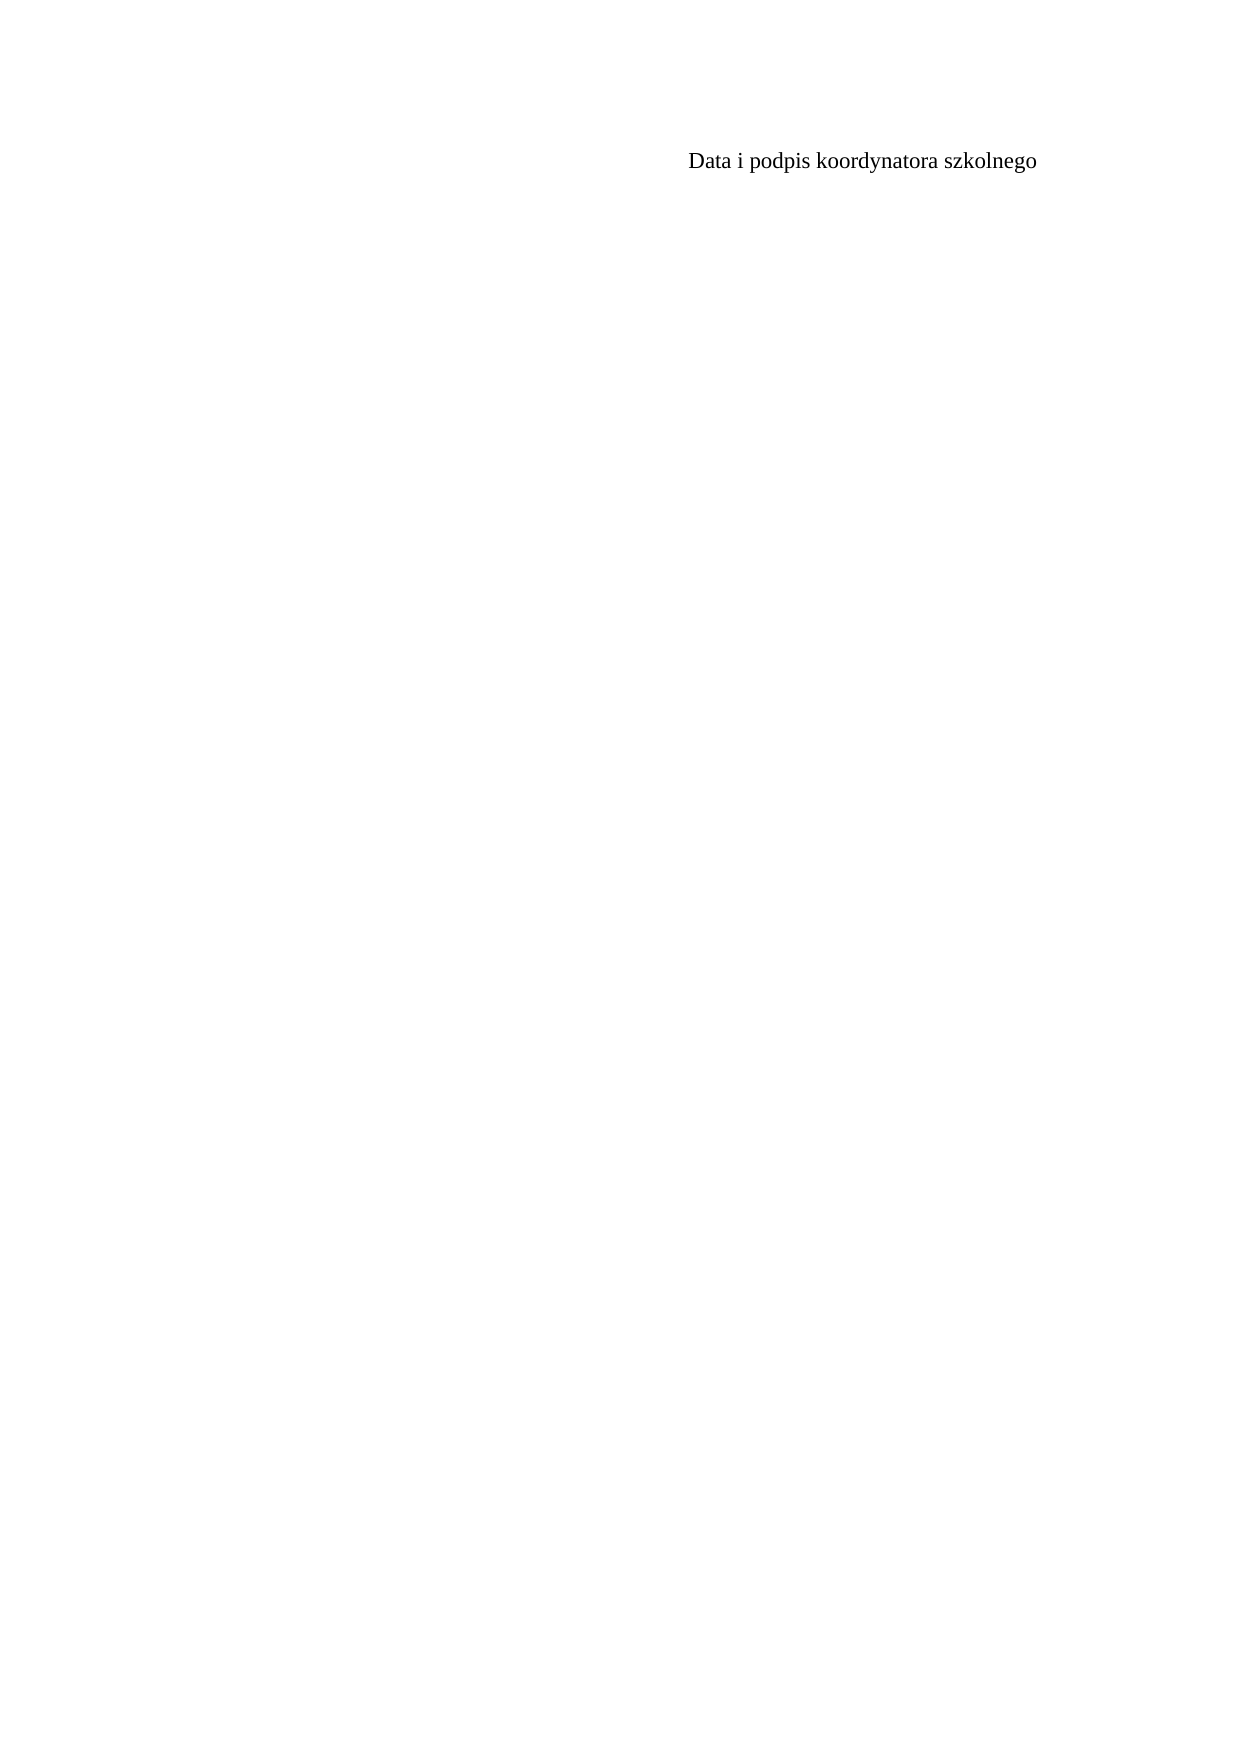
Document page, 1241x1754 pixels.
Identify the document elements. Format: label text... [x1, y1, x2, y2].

text Data i podpis koordynatora szkolnego [148, 148, 1093, 174]
